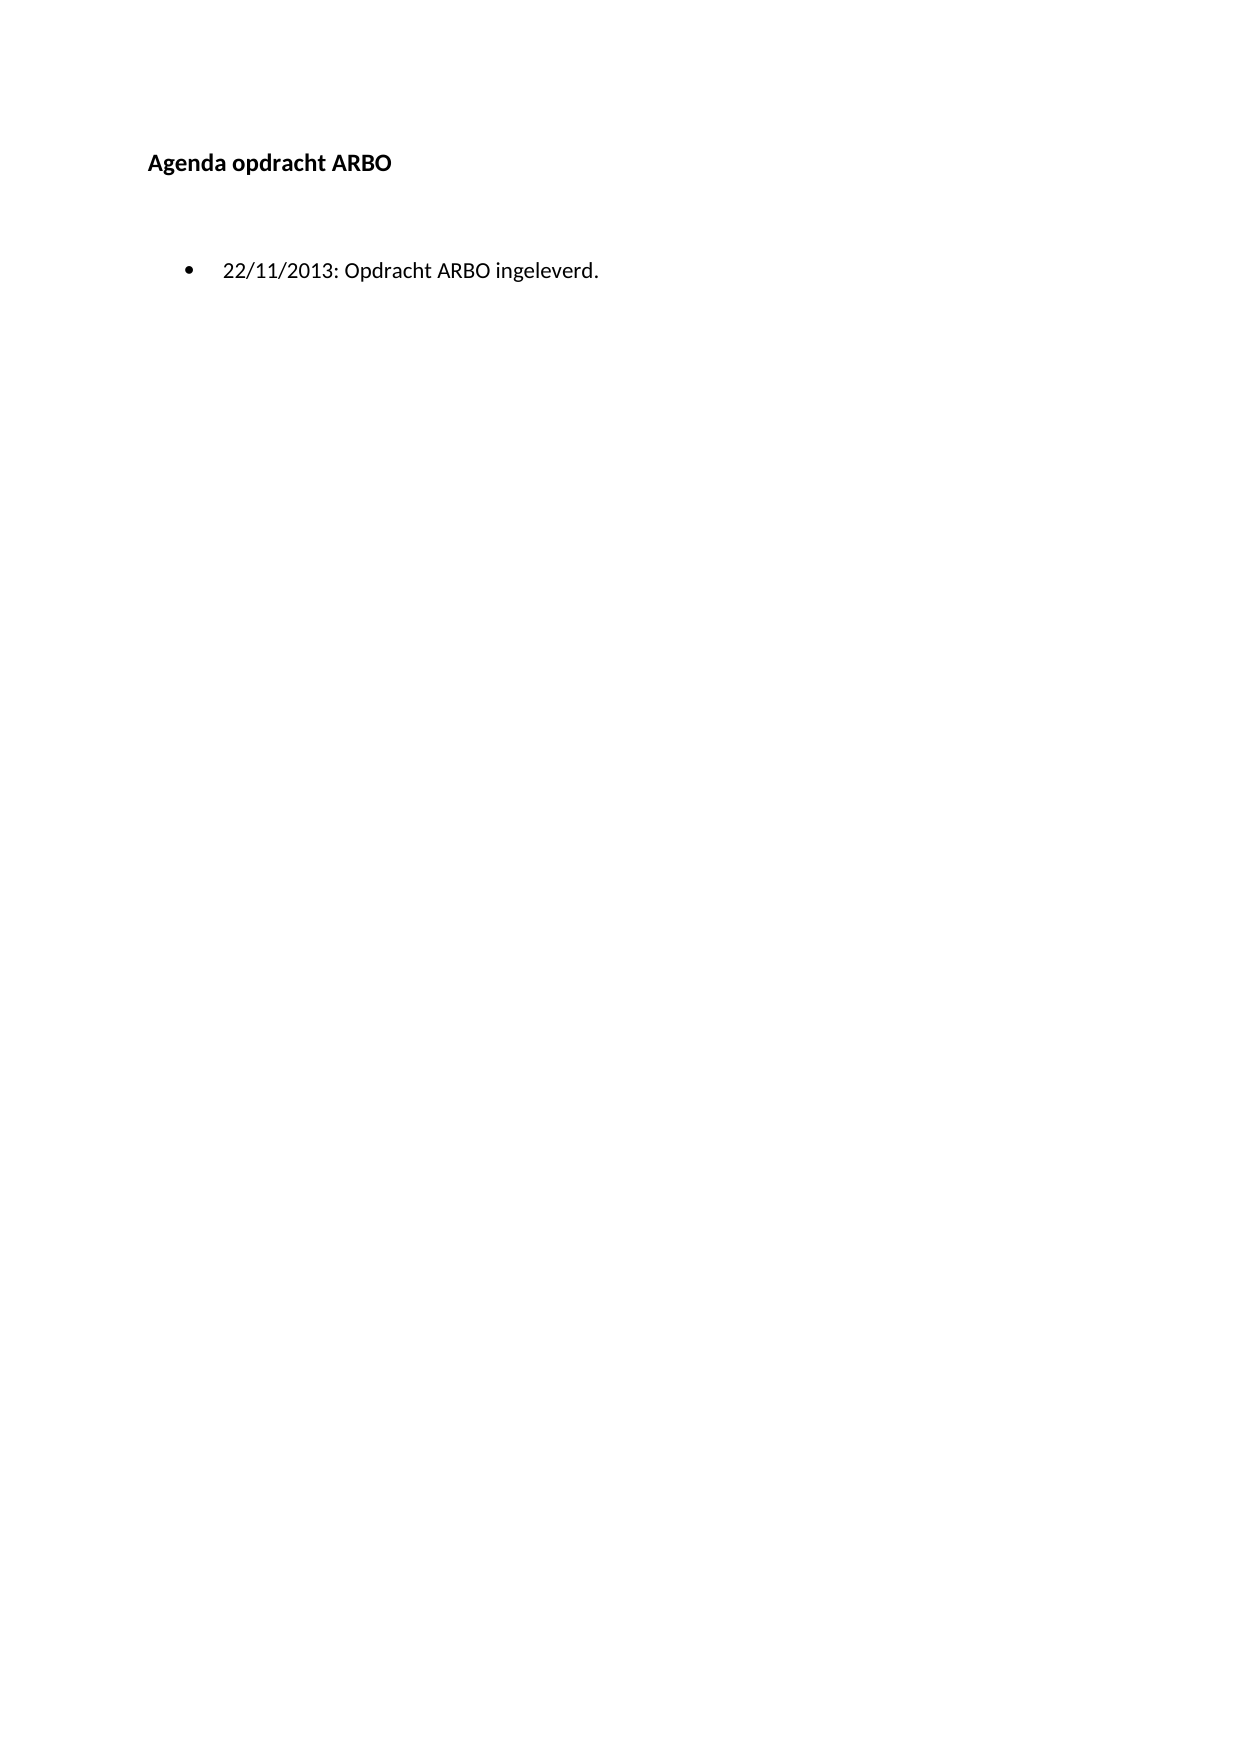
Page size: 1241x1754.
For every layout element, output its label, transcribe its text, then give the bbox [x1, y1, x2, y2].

text Agenda opdracht ARBO [148, 148, 1093, 178]
list 22/11/2013: Opdracht ARBO ingeleverd. [185, 256, 1093, 284]
